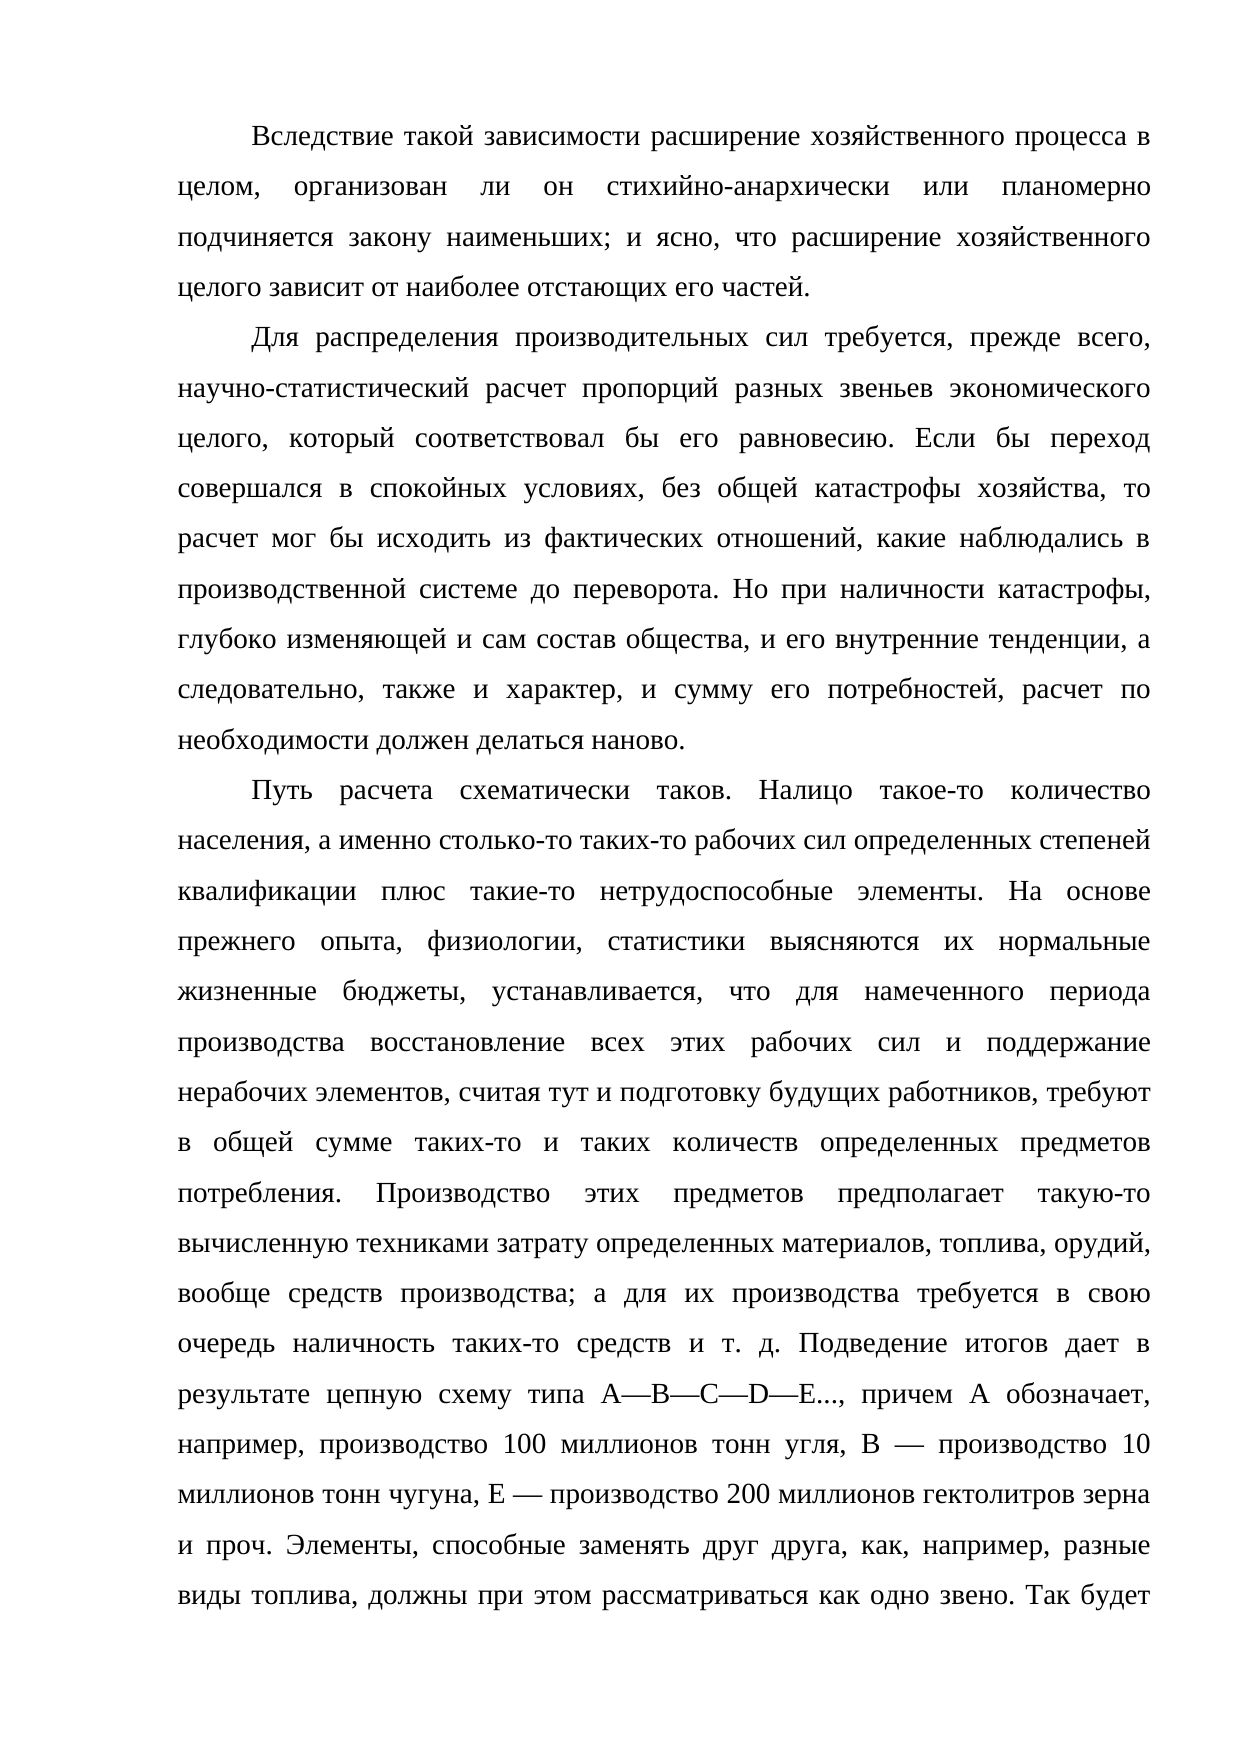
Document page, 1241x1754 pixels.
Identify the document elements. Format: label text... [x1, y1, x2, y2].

text Вследствие такой зависимости расширение хозяйственного процесса в целом, организован ли он стихийно-анархически или планомерно подчиняется закону наименьших; и ясно, что расширение хозяйственного целого зависит от наиболее отстающих его частей. [177, 118, 1152, 303]
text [177, 772, 1152, 1611]
text Для распределения производительных сил требуется, прежде всего, научно-статистический расчет пропорций разных звеньев экономического целого, который соответствовал бы его равновесию. Если бы переход совершался в спокойных условиях, без общей катастрофы хозяйства, то расчет мог бы исходить из фактических отношений, какие наблюдались в производственной системе до переворота. Но при наличности катастрофы, глубоко изменяющей и сам состав общества, и его внутренние тенденции, а следовательно, также и характер, и сумму его потребностей, расчет по необходимости должен делаться наново. [177, 319, 1152, 755]
